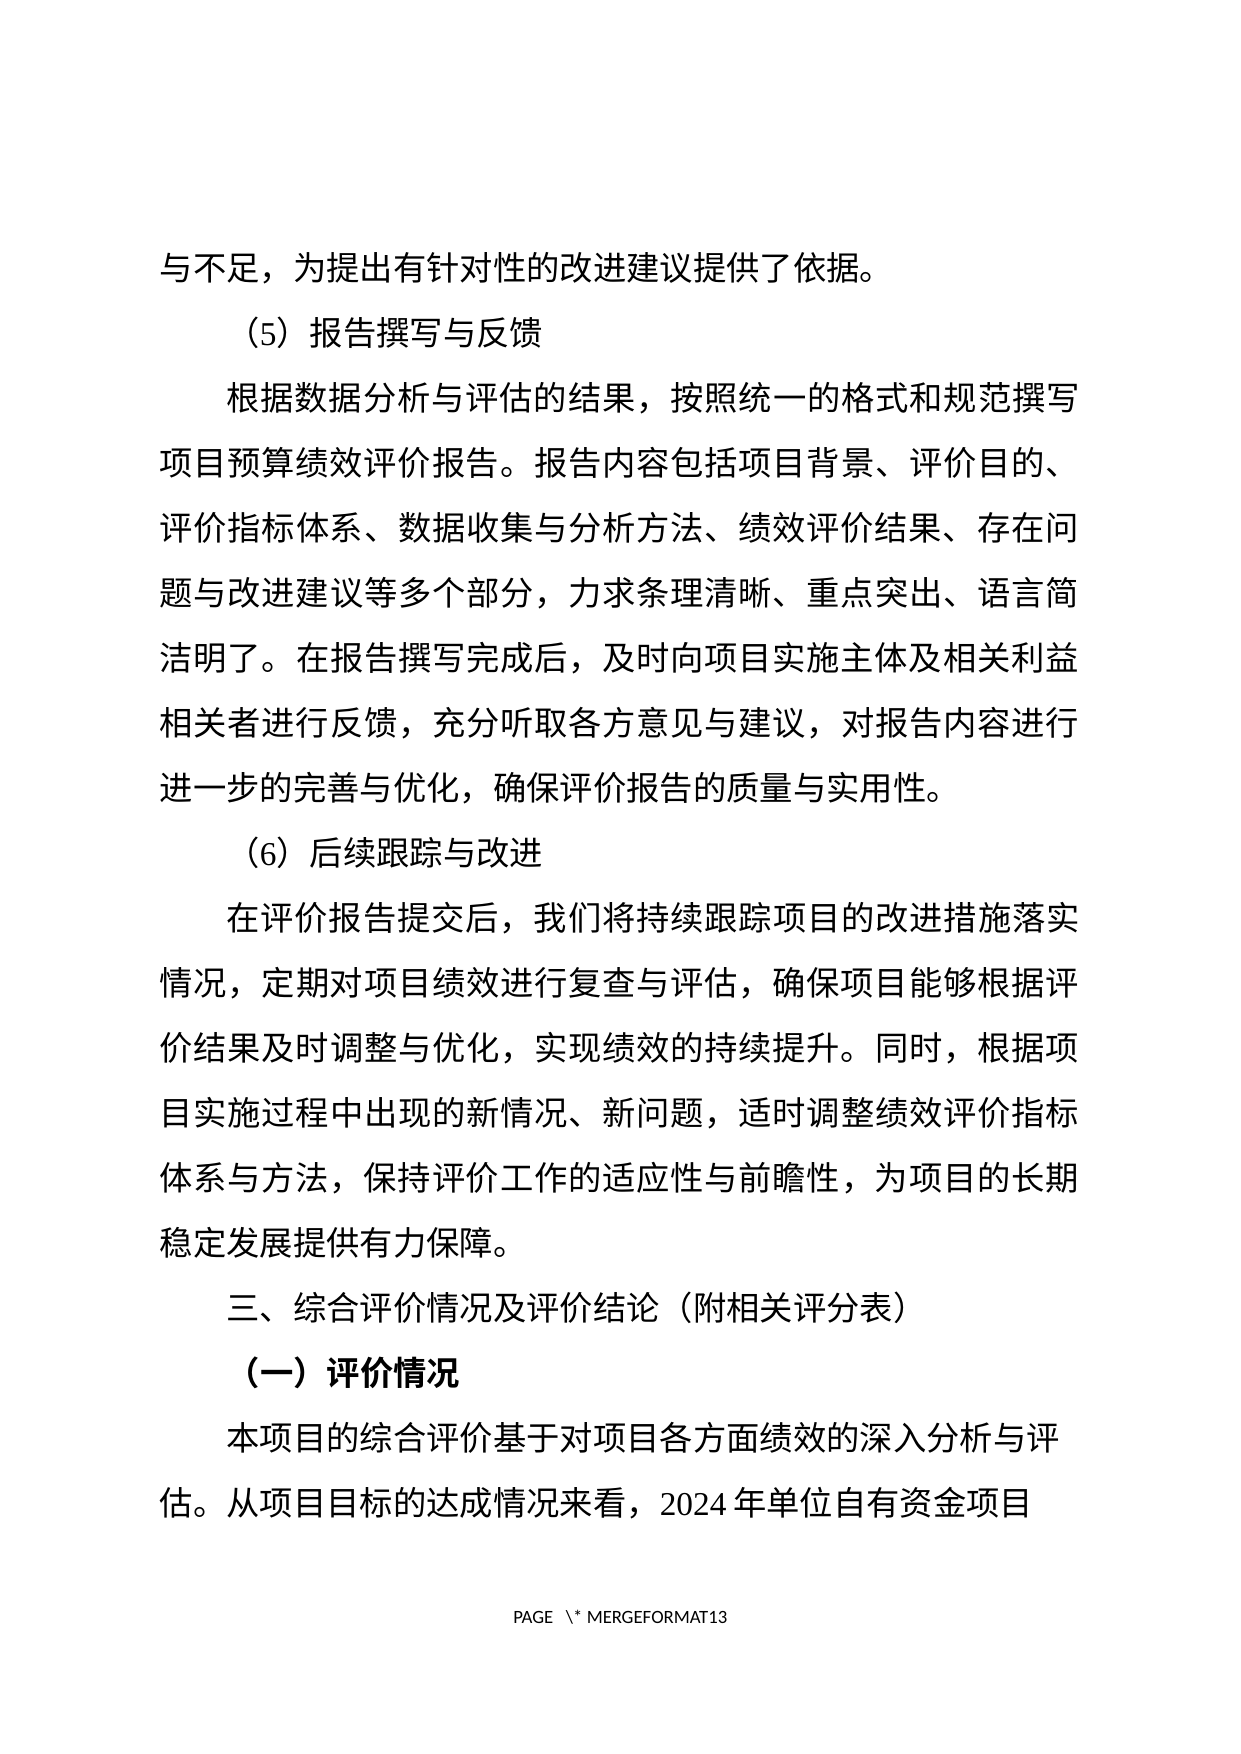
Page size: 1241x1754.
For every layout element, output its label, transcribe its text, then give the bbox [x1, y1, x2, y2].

text （6）后续跟踪与改进 [159, 818, 1081, 883]
list 综合评价情况及评价结论（附相关评分表） [159, 1273, 1081, 1338]
text 根据数据分析与评估的结果，按照统一的格式和规范撰写项目预算绩效评价报告。报告内容包括项目背景、评价目的、评价指标体系、数据收集与分析方法、绩效评价结果、存在问题与改进建议等多个部分，力求条理清晰、重点突出、语言简洁明了。在报告撰写完成后，及时向项目实施主体及相关利益相关者进行反馈，充分听取各方意见与建议，对报告内容进行进一步的完善与优化，确保评价报告的质量与实用性。 [159, 363, 1081, 818]
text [159, 233, 1081, 298]
text （5）报告撰写与反馈 [159, 298, 1081, 363]
text 在评价报告提交后，我们将持续跟踪项目的改进措施落实情况，定期对项目绩效进行复查与评估，确保项目能够根据评价结果及时调整与优化，实现绩效的持续提升。同时，根据项目实施过程中出现的新情况、新问题，适时调整绩效评价指标体系与方法，保持评价工作的适应性与前瞻性，为项目的长期稳定发展提供有力保障。 [159, 883, 1081, 1273]
title （一）评价情况 [159, 1338, 1081, 1403]
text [159, 1403, 1081, 1533]
